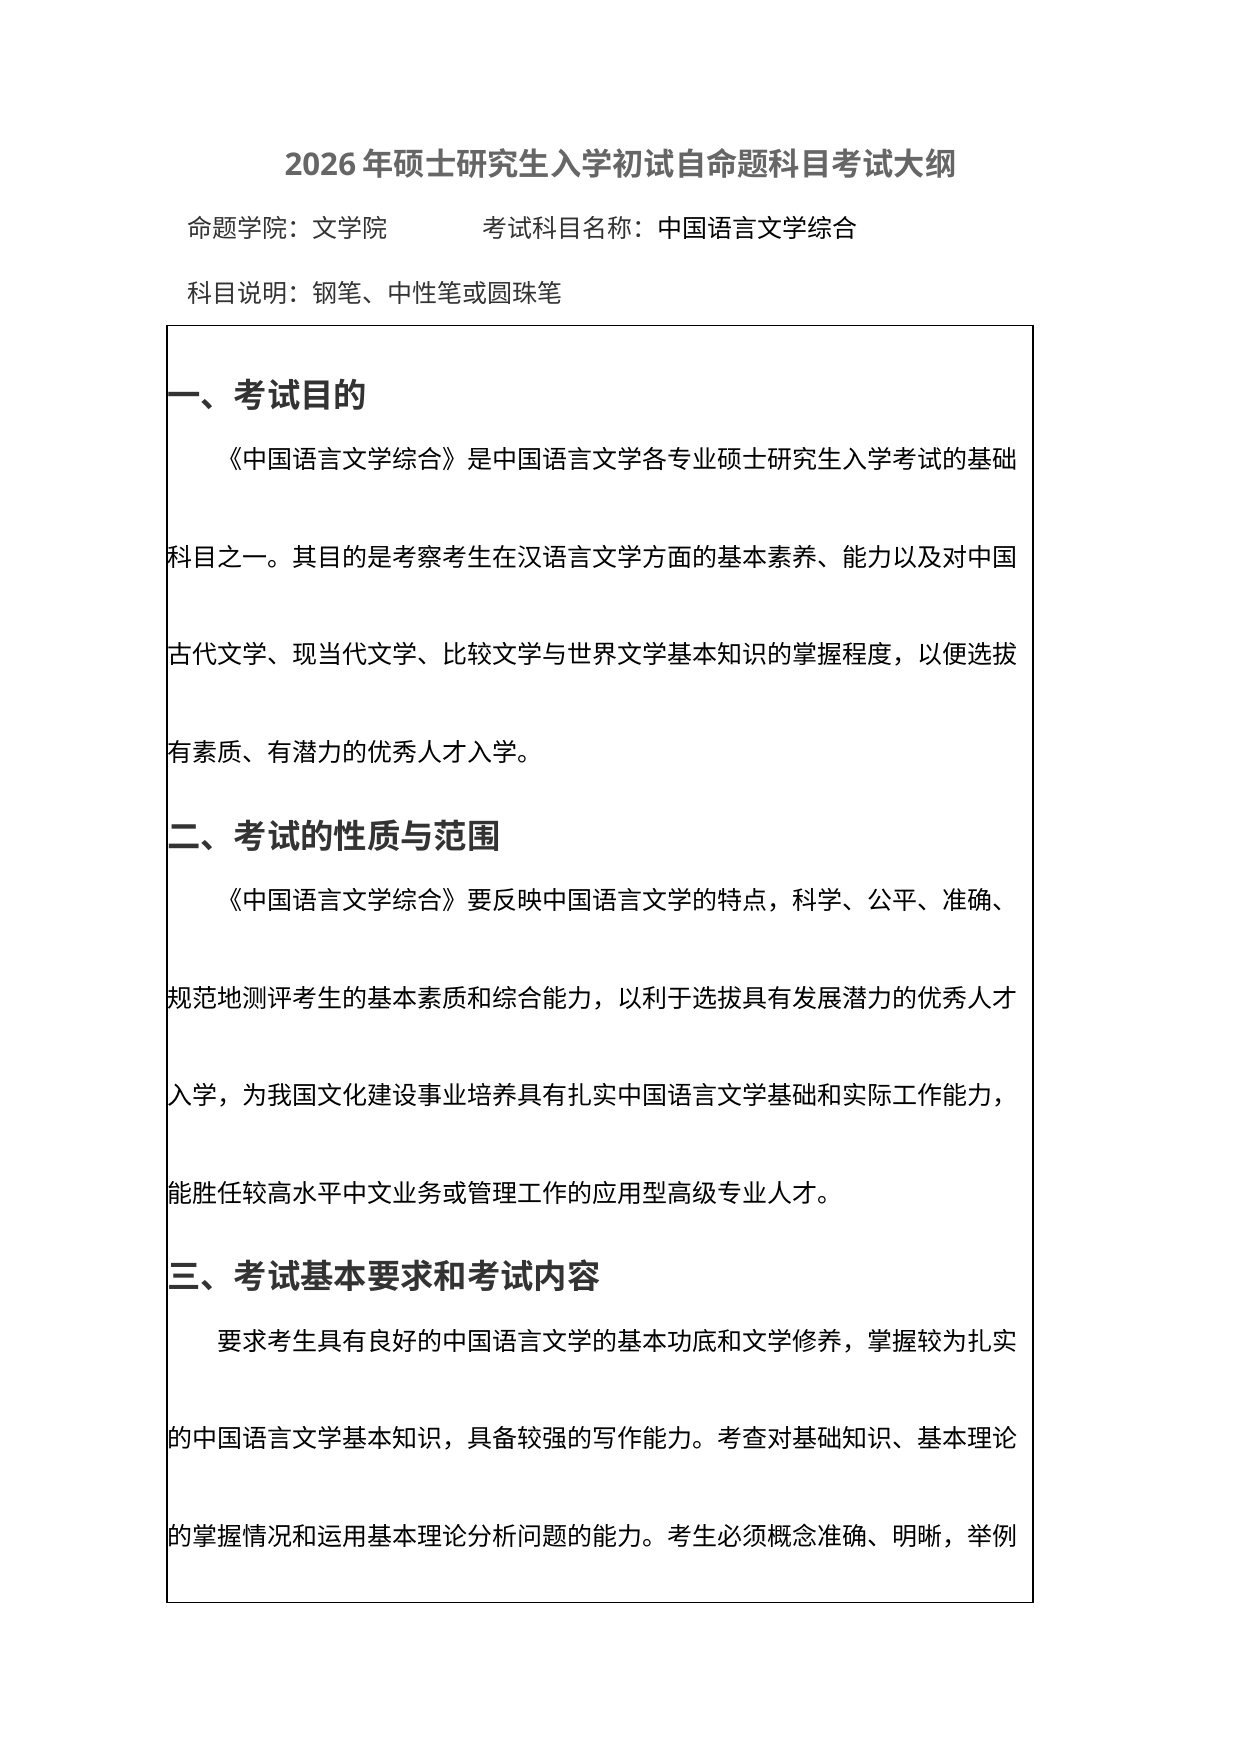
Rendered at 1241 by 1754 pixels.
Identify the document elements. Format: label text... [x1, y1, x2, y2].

text 命题学院：文学院 考试科目名称：中国语言文学综合 [187, 194, 1053, 259]
text 2026年硕士研究生入学初试自命题科目考试大纲 [187, 129, 1053, 194]
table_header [168, 326, 1032, 1602]
text 科目说明：钢笔、中性笔或圆珠笔 [187, 259, 1053, 324]
